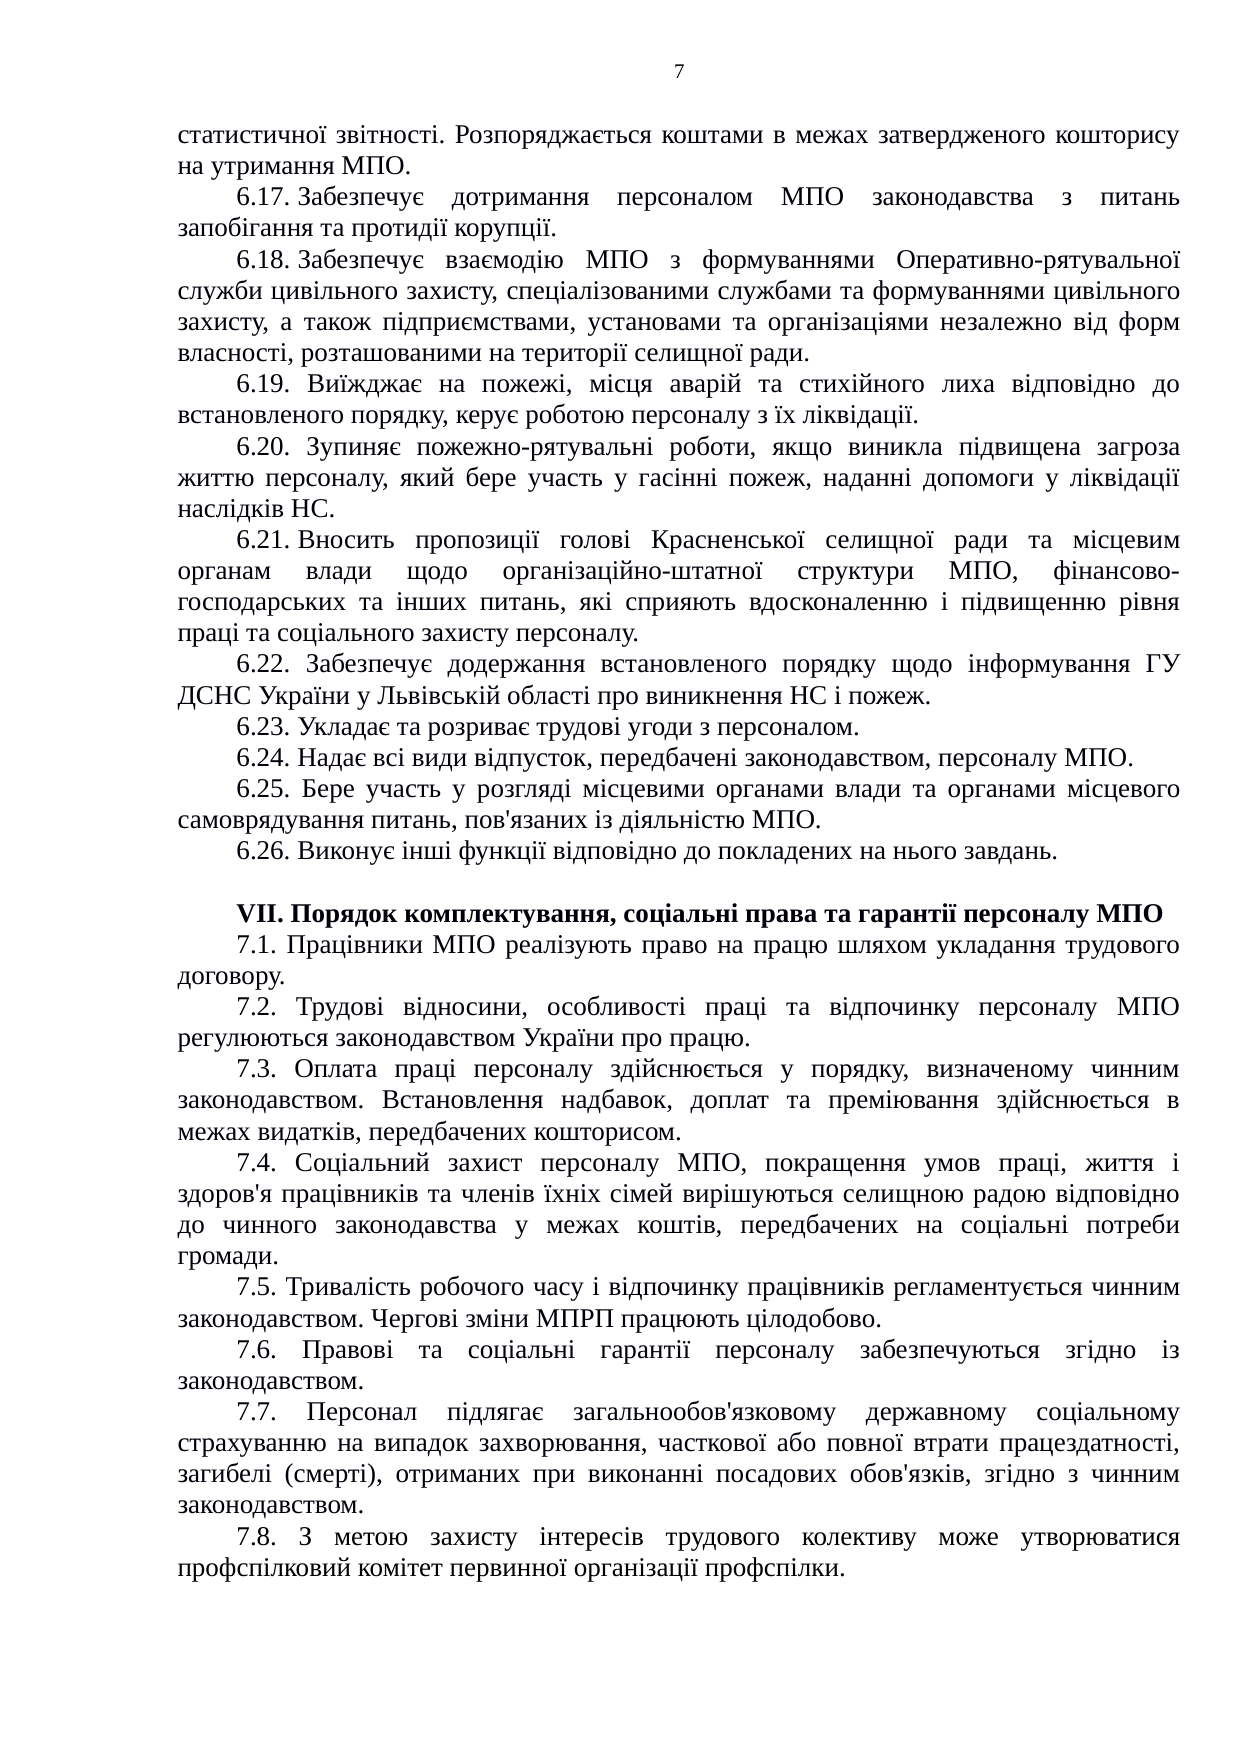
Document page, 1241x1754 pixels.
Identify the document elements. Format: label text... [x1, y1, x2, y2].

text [177, 118, 1181, 180]
text 7.8. З метою захисту інтересів трудового колективу може утворюватися профспілковий комітет первинної організації профспілки. [177, 1520, 1181, 1582]
text 6.19. Виїжджає на пожежі, місця аварій та стихійного лиха відповідно до встановленого порядку, керує роботою персоналу з їх ліквідації. [177, 367, 1181, 429]
text 7.2. Трудові відносини, особливості праці та відпочинку персоналу МПО регулюються законодавством України про працю. [177, 990, 1181, 1052]
text 6.17. Забезпечує дотримання персоналом МПО законодавства з питань запобігання та протидії корупції. [177, 180, 1181, 243]
text 7.1. Працівники МПО реалізують право на працю шляхом укладання трудового договору. [177, 928, 1181, 990]
text 6.23. Укладає та розриває трудові угоди з персоналом. [177, 710, 1181, 741]
text 7.5. Тривалість робочого часу і відпочинку працівників регламентується чинним законодавством. Чергові зміни МПРП працюють цілодобово. [177, 1271, 1181, 1333]
text 7.4. Соціальний захист персоналу МПО, покращення умов праці, життя і здоров'я працівників та членів їхніх сімей вирішуються селищною радою відповідно до чинного законодавства у межах коштів, передбачених на соціальні потреби громади. [177, 1146, 1181, 1271]
text 6.20. Зупиняє пожежно-рятувальні роботи, якщо виникла підвищена загроза життю персоналу, який бере участь у гасінні пожеж, наданні допомоги у ліквідації наслідків НС. [177, 429, 1181, 523]
text 6.24. Надає всі види відпусток, передбачені законодавством, персоналу МПО. [177, 741, 1181, 772]
text 6.21. Вносить пропозиції голові Красненської селищної ради та місцевим органам влади щодо організаційно-штатної структури МПО, фінансово-господарських та інших питань, які сприяють вдосконаленню і підвищенню рівня праці та соціального захисту персоналу. [177, 523, 1181, 648]
text 7.3. Оплата праці персоналу здійснюється у порядку, визначеному чинним законодавством. Встановлення надбавок, доплат та преміювання здійснюється в межах видатків, передбачених кошторисом. [177, 1052, 1181, 1146]
text 7.7. Персонал підлягає загальнообов'язковому державному соціальному страхуванню на випадок захворювання, часткової або повної втрати працездатності, загибелі (смерті), отриманих при виконанні посадових обов'язків, згідно з чинним законодавством. [177, 1395, 1181, 1520]
text 6.22. Забезпечує додержання встановленого порядку щодо інформування ГУ ДСНС України у Львівській області про виникнення НС і пожеж. [177, 648, 1181, 710]
text 6.25. Бере участь у розгляді місцевими органами влади та органами місцевого самоврядування питань, пов'язаних із діяльністю МПО. [177, 772, 1181, 834]
text 6.18. Забезпечує взаємодію МПО з формуваннями Оперативно-рятувальної служби цивільного захисту, спеціалізованими службами та формуваннями цивільного захисту, а також підприємствами, установами та організаціями незалежно від форм власності, розташованими на території селищної ради. [177, 243, 1181, 367]
text 7.6. Правові та соціальні гарантії персоналу забезпечуються згідно із законодавством. [177, 1333, 1181, 1395]
text VII. Порядок комплектування, соціальні права та гарантії персоналу МПО [177, 897, 1181, 928]
text 6.26. Виконує інші функції відповідно до покладених на нього завдань. [177, 834, 1181, 866]
